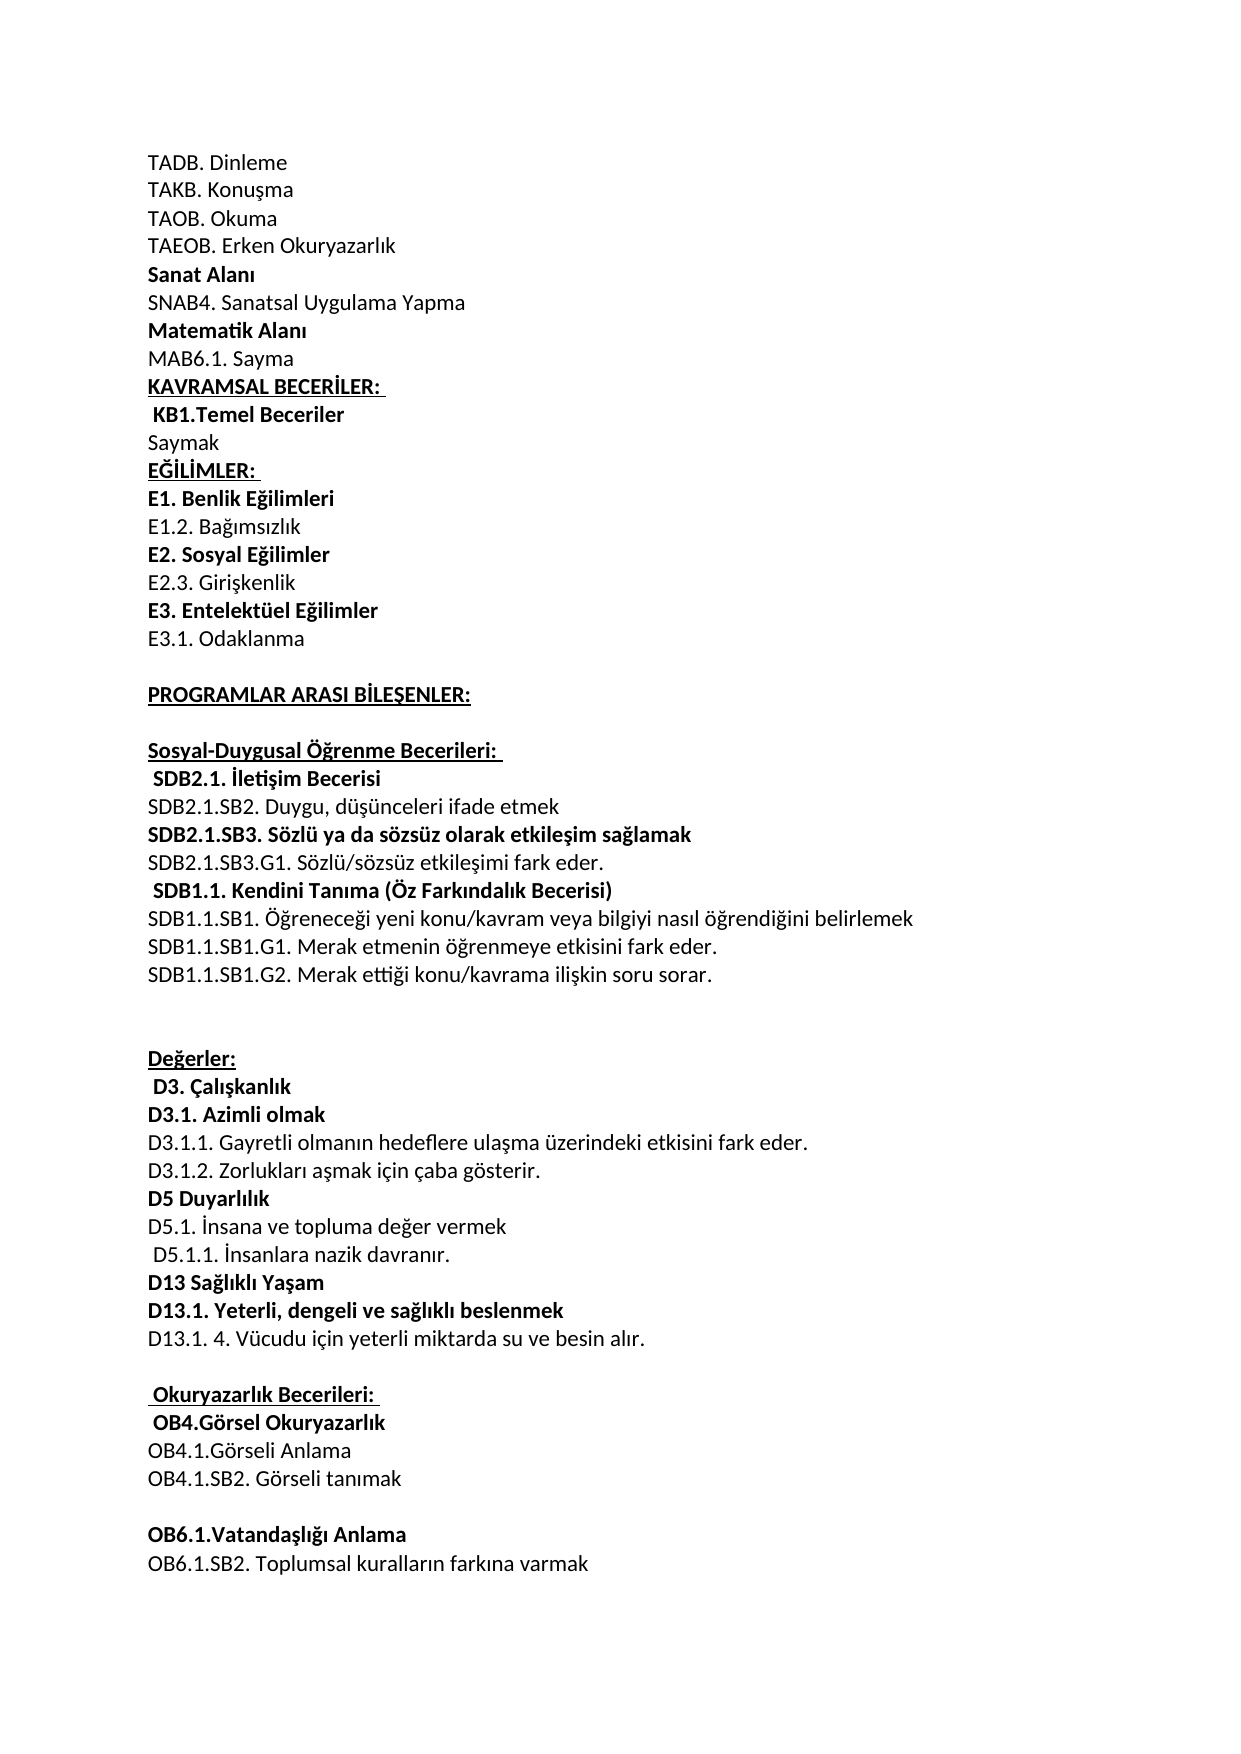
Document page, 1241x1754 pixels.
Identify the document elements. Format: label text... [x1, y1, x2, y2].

text E3.1. Odaklanma [148, 624, 1093, 652]
text Değerler: [148, 1044, 1093, 1072]
text TAKB. Konuşma [148, 176, 1093, 204]
text OB6.1.Vatandaşlığı Anlama [148, 1521, 1093, 1549]
text TAOB. Okuma [148, 204, 1093, 232]
text D3.1. Azimli olmak [148, 1100, 1093, 1128]
text EĞİLİMLER: [148, 456, 1093, 484]
text MAB6.1. Sayma [148, 344, 1093, 372]
text SDB1.1.SB1.G1. Merak etmenin öğrenmeye etkisini fark eder. [148, 932, 1093, 960]
text SDB1.1.SB1.G2. Merak ettiği konu/kavrama ilişkin soru sorar. [148, 960, 1093, 988]
text SNAB4. Sanatsal Uygulama Yapma [148, 288, 1093, 316]
text Okuryazarlık Becerileri: [148, 1381, 1093, 1408]
text D3.1.2. Zorlukları aşmak için çaba gösterir. [148, 1156, 1093, 1184]
text Sanat Alanı [148, 260, 1093, 288]
text D5 Duyarlılık [148, 1184, 1093, 1212]
text OB4.1.SB2. Görseli tanımak [148, 1464, 1093, 1493]
text E1.2. Bağımsızlık [148, 512, 1093, 540]
text Matematik Alanı [148, 316, 1093, 344]
text SDB2.1.SB2. Duygu, düşünceleri ifade etmek [148, 792, 1093, 820]
text SDB2.1. İletişim Becerisi [148, 764, 1093, 792]
text E2.3. Girişkenlik [148, 568, 1093, 596]
text D3. Çalışkanlık [148, 1072, 1093, 1100]
text E3. Entelektüel Eğilimler [148, 596, 1093, 624]
text PROGRAMLAR ARASI BİLEŞENLER: [148, 680, 1093, 708]
text D5.1. İnsana ve topluma değer vermek [148, 1212, 1093, 1240]
text KB1.Temel Beceriler [148, 400, 1093, 428]
text D13.1. Yeterli, dengeli ve sağlıklı beslenmek [148, 1296, 1093, 1324]
text OB6.1.SB2. Toplumsal kuralların farkına varmak [148, 1549, 1093, 1577]
text D5.1.1. İnsanlara nazik davranır. [148, 1240, 1093, 1268]
text TADB. Dinleme [148, 148, 1093, 176]
text E2. Sosyal Eğilimler [148, 540, 1093, 568]
text D13.1. 4. Vücudu için yeterli miktarda su ve besin alır. [148, 1324, 1093, 1352]
text Sosyal-Duygusal Öğrenme Becerileri: [148, 736, 1093, 764]
text SDB1.1.SB1. Öğreneceği yeni konu/kavram veya bilgiyi nasıl öğrendiğini belirlemek [148, 904, 1093, 932]
text SDB2.1.SB3.G1. Sözlü/sözsüz etkileşimi fark eder. [148, 848, 1093, 876]
text TAEOB. Erken Okuryazarlık [148, 232, 1093, 260]
text OB4.Görsel Okuryazarlık OB4.1.Görseli Anlama [148, 1408, 1093, 1464]
text D13 Sağlıklı Yaşam [148, 1268, 1093, 1296]
text SDB2.1.SB3. Sözlü ya da sözsüz olarak etkileşim sağlamak [148, 820, 1093, 848]
text D3.1.1. Gayretli olmanın hedeflere ulaşma üzerindeki etkisini fark eder. [148, 1128, 1093, 1156]
text SDB1.1. Kendini Tanıma (Öz Farkındalık Becerisi) [148, 876, 1093, 904]
text KAVRAMSAL BECERİLER: [148, 372, 1093, 400]
text E1. Benlik Eğilimleri [148, 484, 1093, 512]
text Saymak [148, 428, 1093, 456]
